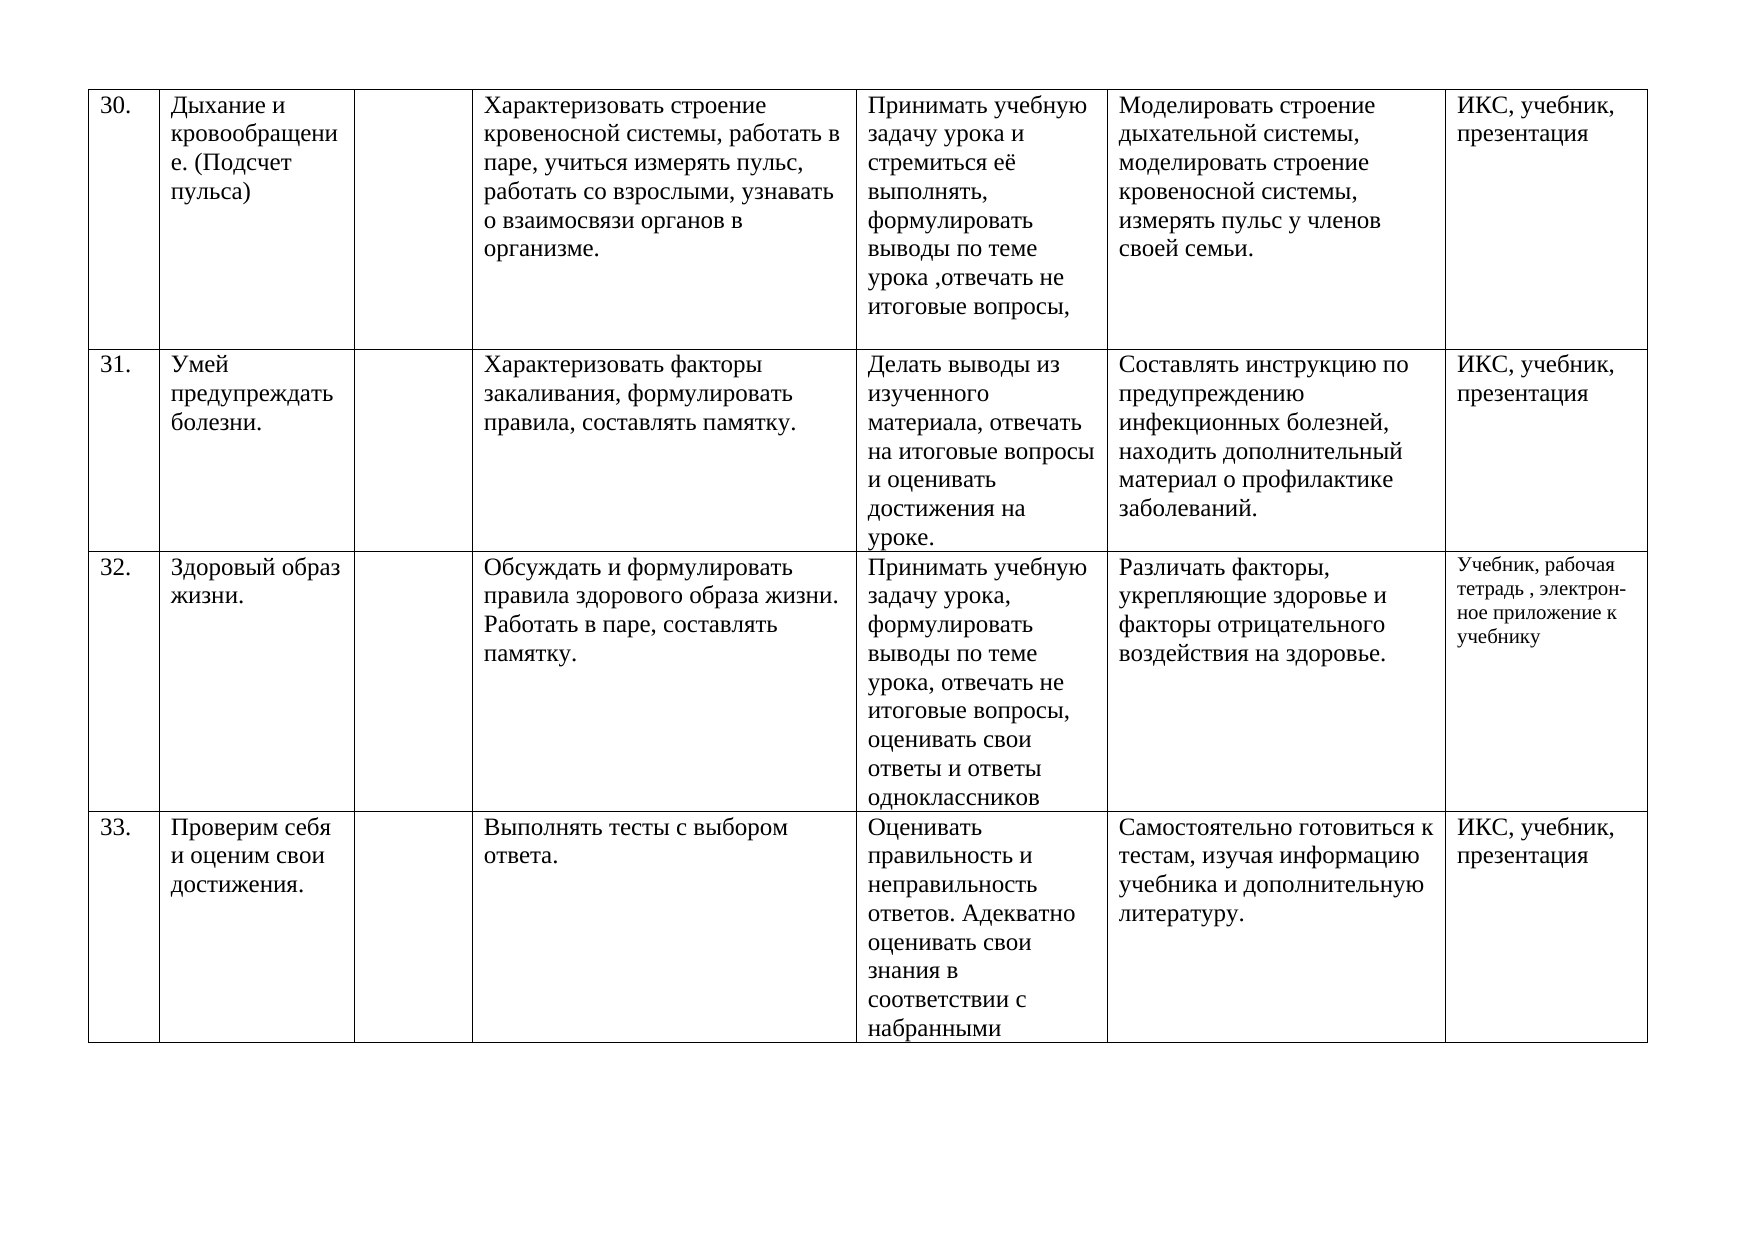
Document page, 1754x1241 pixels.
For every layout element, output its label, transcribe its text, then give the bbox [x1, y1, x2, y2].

table_cell 32. [89, 552, 159, 811]
table_cell 33. [89, 812, 159, 1042]
table_cell Характеризовать строение кровеносной системы, работать в паре, учиться измерять пульс, работать со взрослыми, узнавать о взаимосвязи органов в организме. [473, 90, 856, 348]
table_cell Составлять инструкцию по предупреждению инфекционных болезней, находить дополнительный материал о профилактике заболеваний. [1108, 350, 1445, 551]
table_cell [1446, 812, 1647, 1042]
table_cell Здоровый образ жизни. [160, 552, 354, 811]
table_cell Принимать учебную задачу урока и стремиться её выполнять, формулировать выводы по теме урока ,отвечать не итоговые вопросы, [857, 90, 1107, 348]
table_cell 30. [89, 90, 159, 348]
table_cell 31. [89, 350, 159, 551]
table_cell ИКС, учебник, презентация [1446, 350, 1647, 551]
table_cell [355, 552, 472, 811]
table_cell Учебник, рабочая тетрадь , электрон-ное приложение к учебнику [1446, 552, 1647, 811]
table_cell [355, 90, 472, 348]
table_cell [355, 812, 472, 1042]
table_cell Различать факторы, укрепляющие здоровье и факторы отрицательного воздействия на здоровье. [1108, 552, 1445, 811]
table_cell Делать выводы из изученного материала, отвечать на итоговые вопросы и оценивать достижения на уроке. [857, 350, 1107, 551]
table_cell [473, 812, 856, 1042]
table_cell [160, 812, 354, 1042]
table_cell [1108, 812, 1445, 1042]
table_cell ИКС, учебник, презентация [1446, 90, 1647, 348]
table_cell Умей предупреждать болезни. [160, 350, 354, 551]
table_cell [355, 350, 472, 551]
table_cell Моделировать строение дыхательной системы, моделировать строение кровеносной системы, измерять пульс у членов своей семьи. [1108, 90, 1445, 348]
table_cell Принимать учебную задачу урока, формулировать выводы по теме урока, отвечать не итоговые вопросы, оценивать свои ответы и ответы одноклассников [857, 552, 1107, 811]
table_cell Обсуждать и формулировать правила здорового образа жизни. Работать в паре, составлять памятку. [473, 552, 856, 811]
table_cell Характеризовать факторы закаливания, формулировать правила, составлять памятку. [473, 350, 856, 551]
table_cell Дыхание и кровообращение. (Подсчет пульса) [160, 90, 354, 348]
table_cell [857, 812, 1107, 1042]
